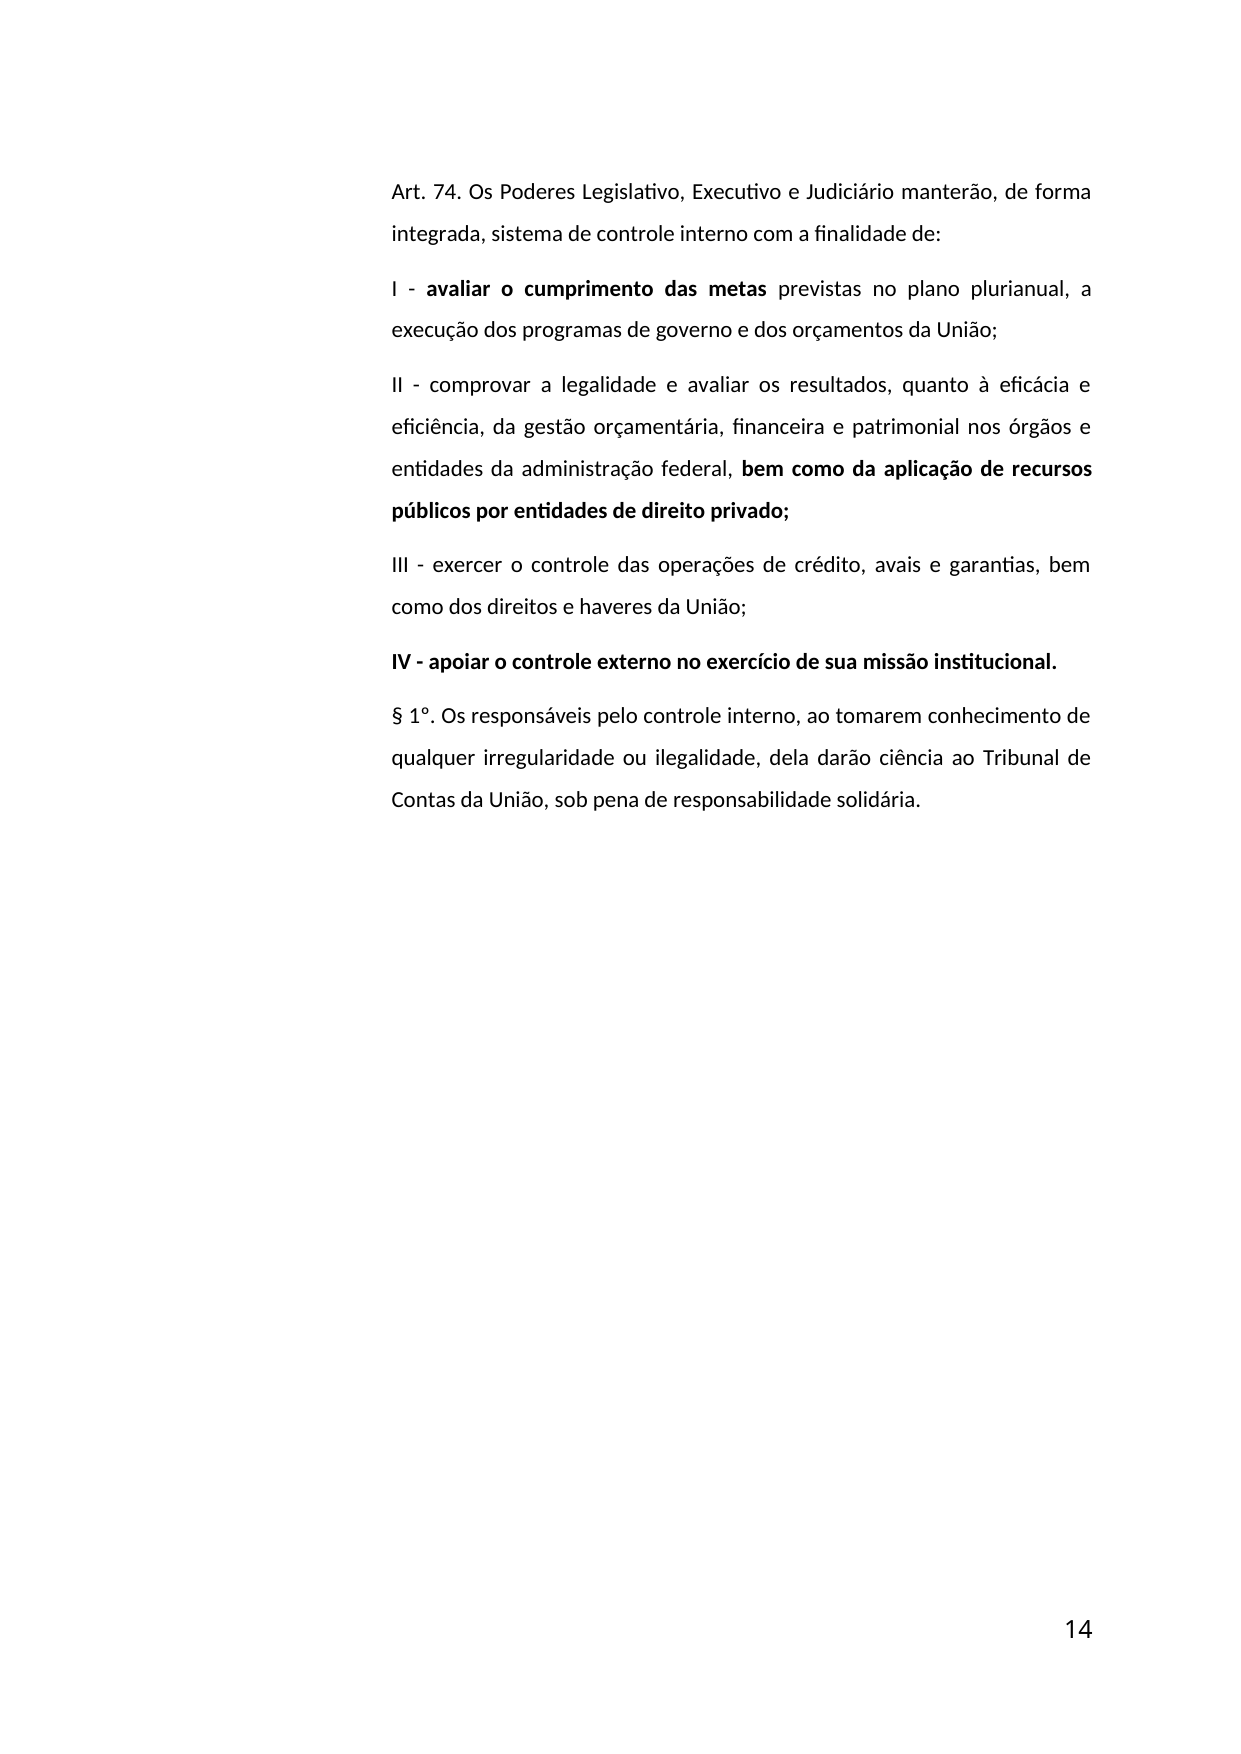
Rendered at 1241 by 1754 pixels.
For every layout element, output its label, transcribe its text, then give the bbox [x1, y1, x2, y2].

text II - comprovar a legalidade e avaliar os resultados, quanto à eficácia e eficiência, da gestão orçamentária, financeira e patrimonial nos órgãos e entidades da administração federal, bem como da aplicação de recursos públicos por entidades de direito privado; [391, 370, 1092, 524]
text § 1º. Os responsáveis pelo controle interno, ao tomarem conhecimento de qualquer irregularidade ou ilegalidade, dela darão ciência ao Tribunal de Contas da União, sob pena de responsabilidade solidária. [391, 701, 1092, 813]
text Art. 74. Os Poderes Legislativo, Executivo e Judiciário manterão, de forma integrada, sistema de controle interno com a finalidade de: [391, 177, 1092, 247]
text I - avaliar o cumprimento das metas previstas no plano plurianual, a execução dos programas de governo e dos orçamentos da União; [391, 274, 1092, 344]
text IV - apoiar o controle externo no exercício de sua missão institucional. [391, 647, 1092, 675]
text III - exercer o controle das operações de crédito, avais e garantias, bem como dos direitos e haveres da União; [391, 551, 1092, 621]
